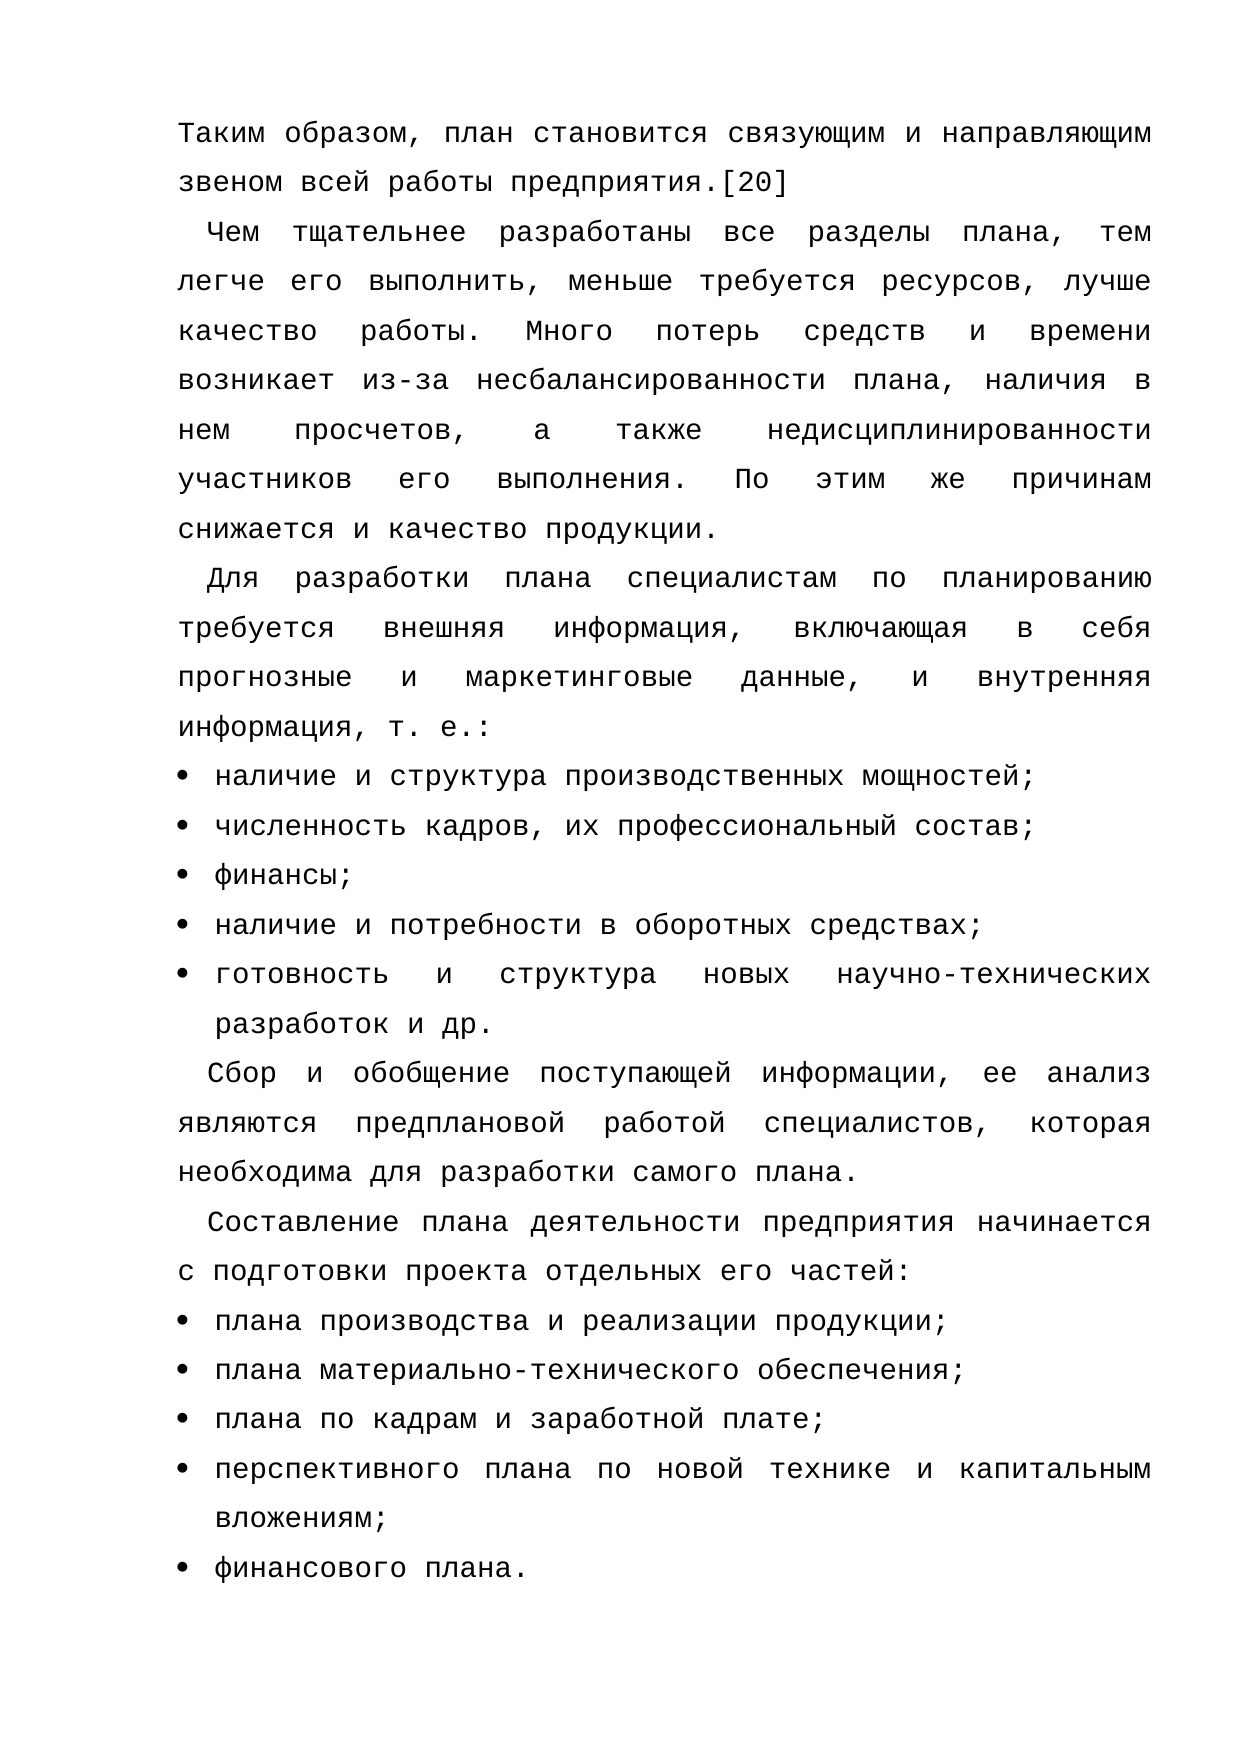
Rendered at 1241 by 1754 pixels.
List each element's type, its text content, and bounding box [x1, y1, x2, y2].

list плана по кадрам и заработной плате; [177, 1404, 1152, 1438]
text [177, 118, 1152, 201]
list наличие и потребности в оборотных средствах; [177, 910, 1152, 943]
text Чем тщательнее разработаны все разделы плана, тем легче его выполнить, меньше требуется ресурсов, лучше качество работы. Много потерь средств и времени возникает из-за несбалансированности плана, наличия в нем просчетов, а также недисциплинированности участников его выполнения. По этим же причинам снижается и качество продукции. [177, 217, 1152, 547]
list плана производства и реализации продукции; [177, 1306, 1152, 1339]
list численность кадров, их профессиональный состав; [177, 811, 1152, 844]
text Составление плана деятельности предприятия начинается с подготовки проекта отдельных его частей: [177, 1207, 1152, 1289]
list наличие и структура производственных мощностей; [177, 761, 1152, 794]
text Для разработки плана специалистам по планированию требуется внешняя информация, включающая в себя прогнозные и маркетинговые данные, и внутренняя информация, т. е.: [177, 563, 1152, 745]
list финансового плана. [177, 1553, 1152, 1586]
list плана материально-технического обеспечения; [177, 1355, 1152, 1388]
text Сбор и обобщение поступающей информации, ее анализ являются предплановой работой специалистов, которая необходима для разработки самого плана. [177, 1058, 1152, 1190]
list готовность и структура новых научно-технических разработок и др. [177, 959, 1152, 1042]
list перспективного плана по новой технике и капитальным вложениям; [177, 1454, 1152, 1537]
list финансы; [177, 860, 1152, 893]
